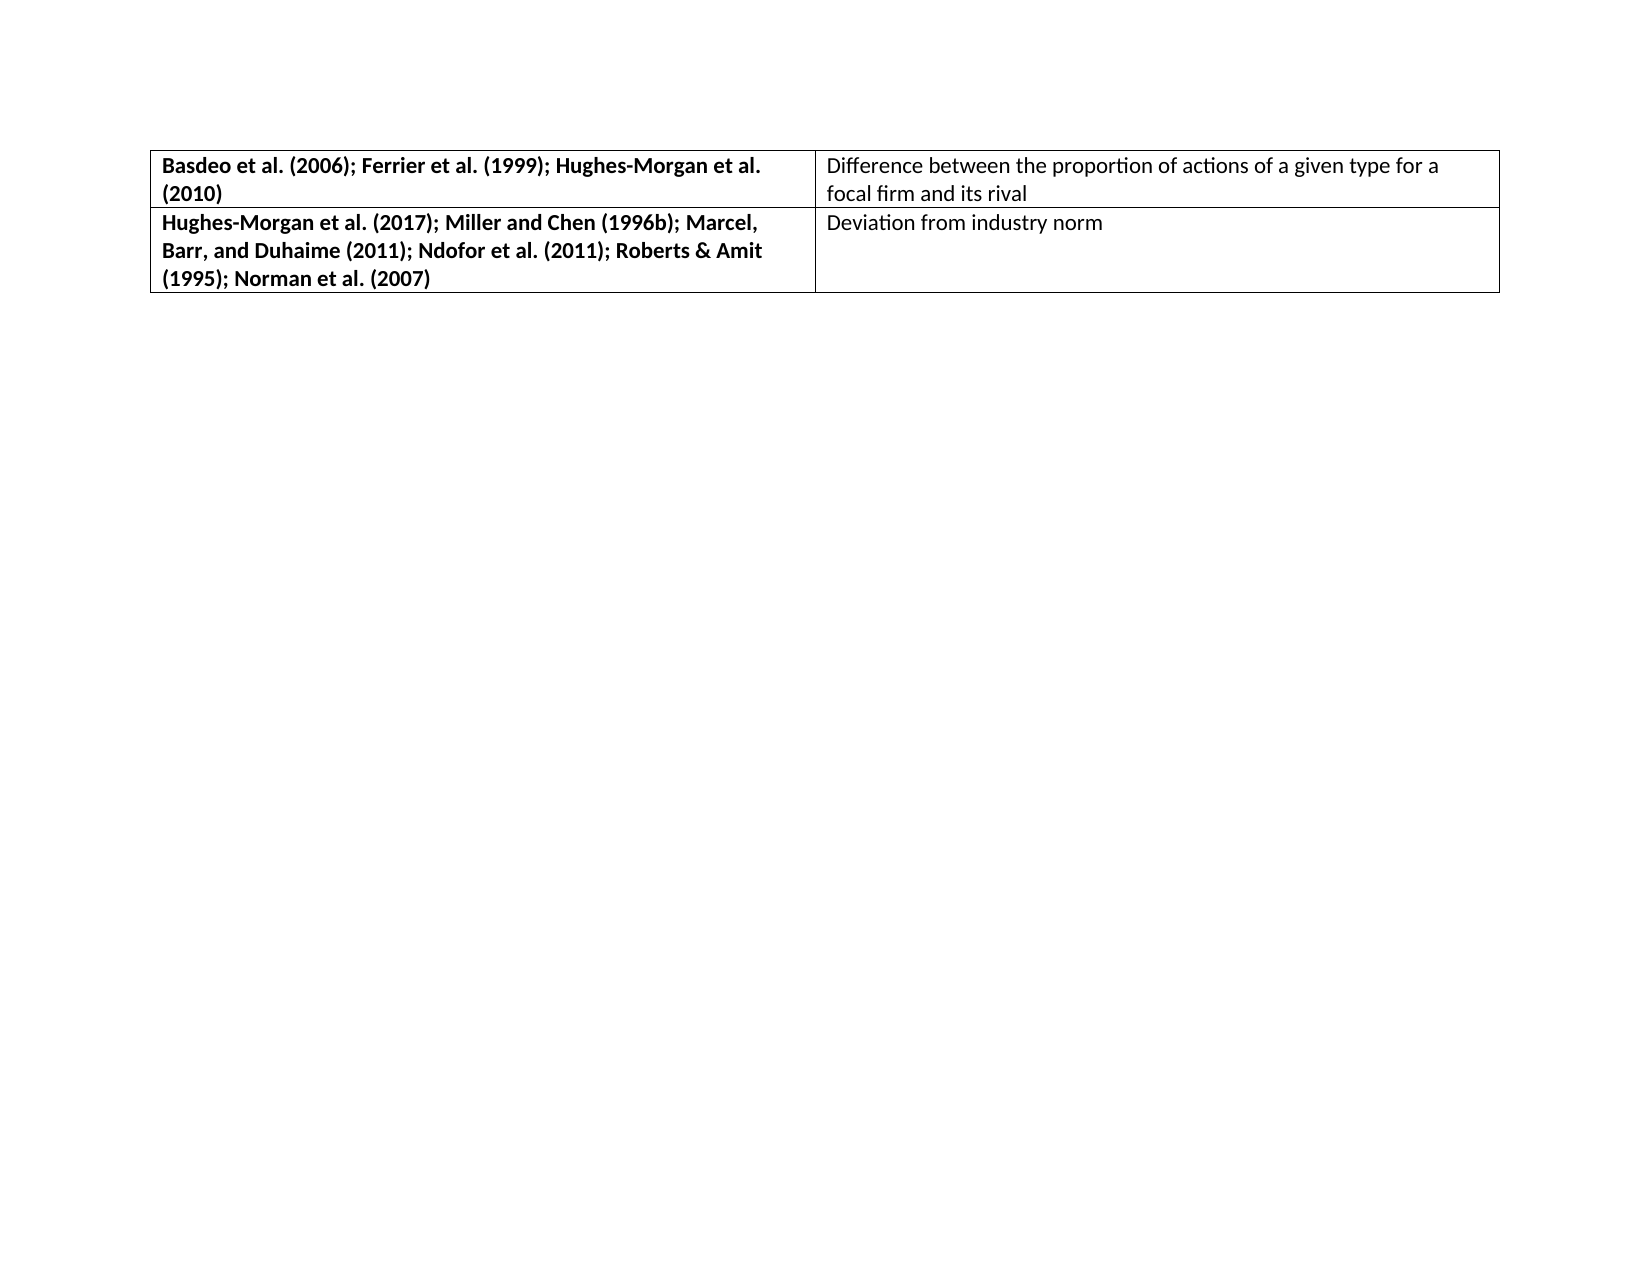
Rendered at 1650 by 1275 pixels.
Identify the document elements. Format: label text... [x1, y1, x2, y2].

table_cell Deviation from industry norm [816, 208, 1499, 292]
table_cell Hughes-Morgan et al. (2017); Miller and Chen (1996b); Marcel, Barr, and Duhaime (2011); Ndofor et al. (2011); Roberts & Amit (1995); Norman et al. (2007) [151, 208, 815, 292]
table_cell Difference between the proportion of actions of a given type for a focal firm and its rival [816, 151, 1499, 207]
table_cell Basdeo et al. (2006); Ferrier et al. (1999); Hughes-Morgan et al. (2010) [151, 151, 815, 207]
